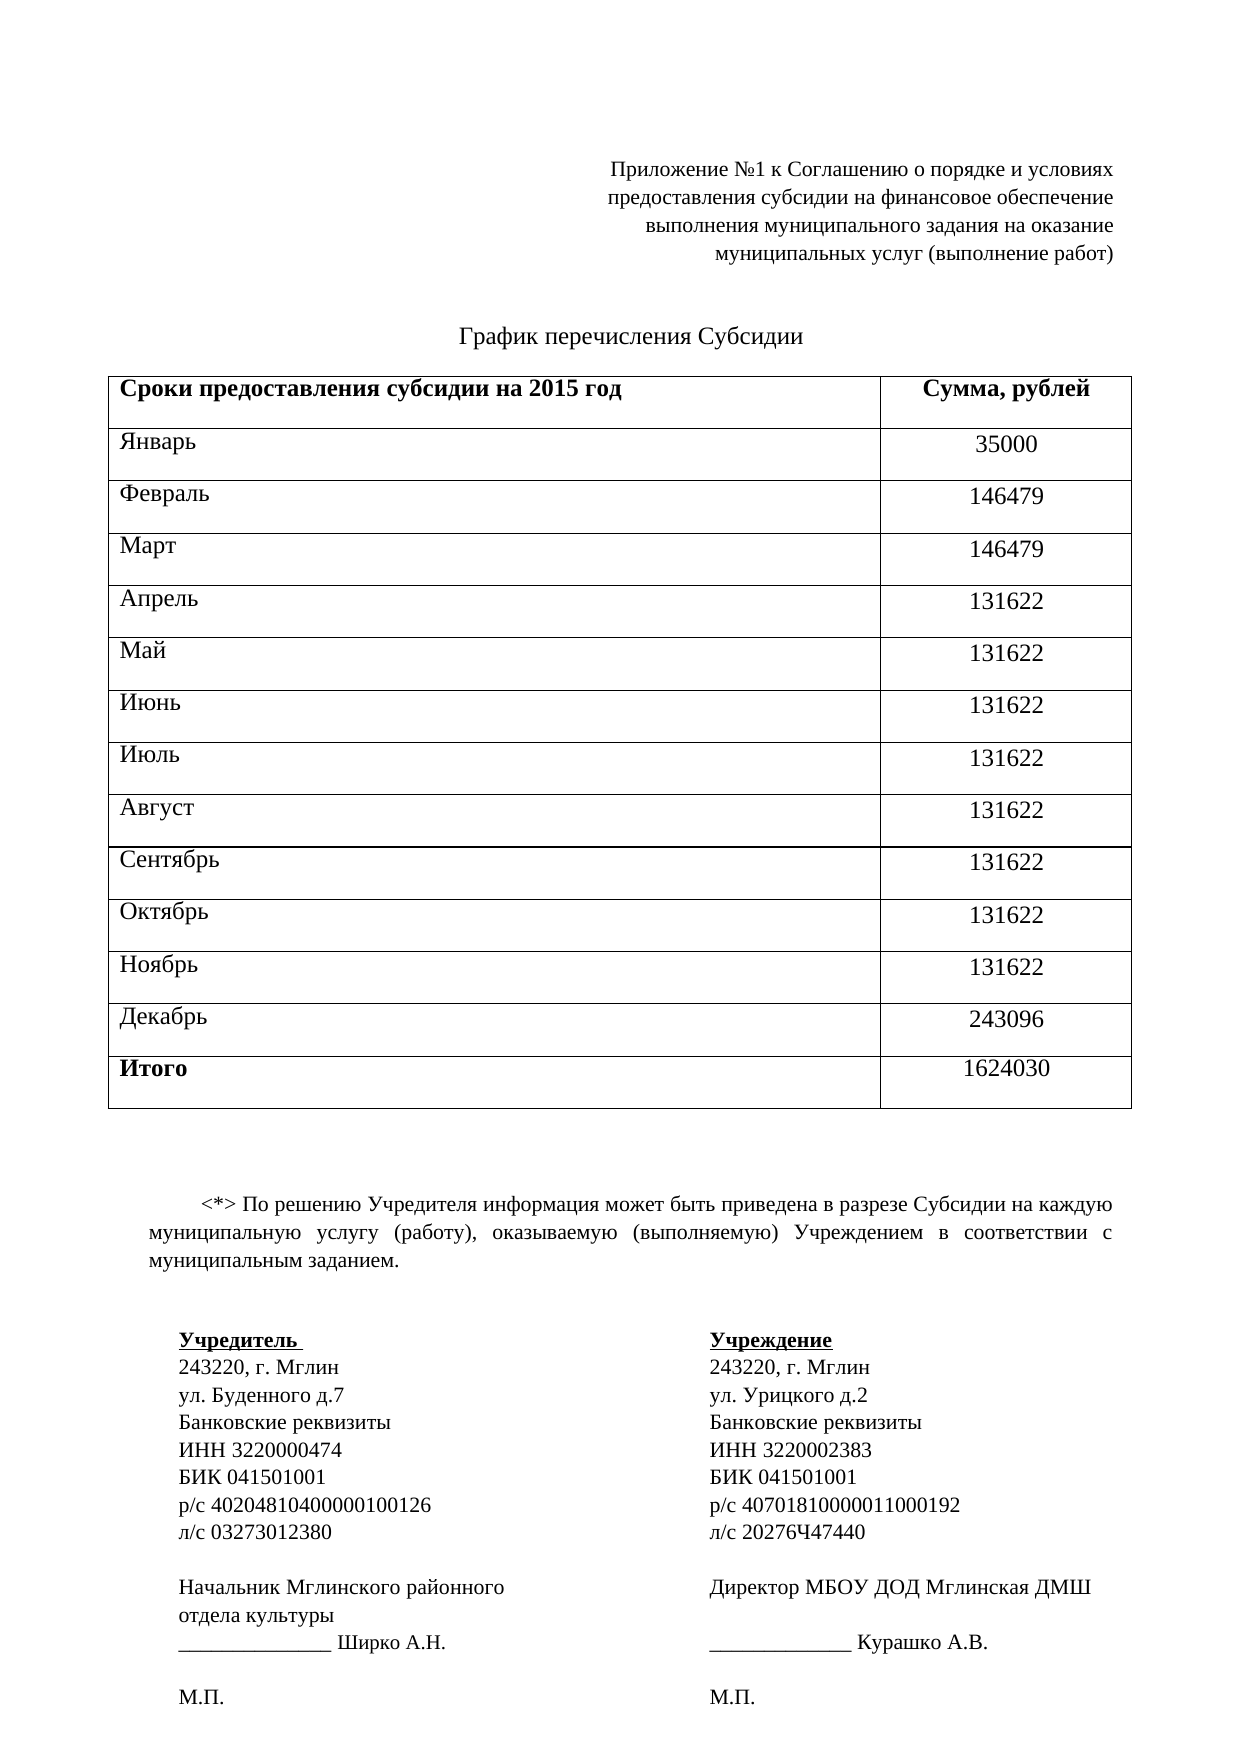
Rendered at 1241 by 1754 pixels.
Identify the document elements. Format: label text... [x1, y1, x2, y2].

text Приложение №1 к Соглашению о порядке и условиях предоставления субсидии на финансовое обеспечение выполнения муниципального задания на оказание муниципальных услуг (выполнение работ) [503, 154, 1114, 266]
table_cell 146479 [881, 534, 1131, 585]
table_cell Июль [109, 743, 880, 794]
table_cell Декабрь [109, 1004, 880, 1056]
table_cell Итого [109, 1057, 880, 1108]
table_cell 131622 [881, 743, 1131, 794]
table_cell Ноябрь [109, 952, 880, 1003]
table_cell 131622 [881, 952, 1131, 1003]
table_cell Август [109, 795, 880, 846]
table_cell 131622 [881, 586, 1131, 637]
text ИНН 3220000474 ИНН 3220002383 [119, 1435, 1137, 1462]
table_cell 1624030 [881, 1057, 1131, 1108]
text БИК 041501001 БИК 041501001 [119, 1462, 1137, 1490]
text <*> По решению Учредителя информация может быть приведена в разрезе Субсидии на каждую муниципальную услугу (работу), оказываемую (выполняемую) Учреждением в соответствии с муниципальным заданием. [148, 1189, 1114, 1273]
text отдела культуры [119, 1600, 1137, 1627]
table_cell Июнь [109, 691, 880, 742]
text л/с 03273012380 л/с 20276Ч47440 [119, 1517, 1137, 1545]
text М.П. М.П. [119, 1682, 1137, 1710]
table_cell 35000 [881, 429, 1131, 480]
table_header Сумма, рублей [881, 377, 1131, 428]
text ______________ Ширко А.Н. _____________ Курашко А.В. [119, 1627, 1137, 1655]
table_cell Январь [109, 429, 880, 480]
table_cell 146479 [881, 481, 1131, 533]
text . Мглин . Мглин [119, 1352, 1137, 1380]
table_cell 243096 [881, 1004, 1131, 1056]
table_cell Сентябрь [109, 848, 880, 899]
table_cell 131622 [881, 691, 1131, 742]
table_cell 131622 [881, 900, 1131, 951]
table_cell 131622 [881, 848, 1131, 899]
text Учредитель Учреждение [119, 1327, 1137, 1352]
text Банковские реквизиты Банковские реквизиты [119, 1407, 1137, 1435]
table_cell 131622 [881, 638, 1131, 689]
table_cell Май [109, 638, 880, 689]
table_cell Март [109, 534, 880, 585]
table_cell Февраль [109, 481, 880, 533]
text Начальник Мглинского районного Директор МБОУ ДОД Мглинская ДМШ [119, 1572, 1137, 1600]
text График перечисления Субсидии [126, 324, 1137, 349]
table_cell Апрель [109, 586, 880, 637]
table_cell Октябрь [109, 900, 880, 951]
table_header Сроки предоставления субсидии на 2015 год [109, 377, 880, 428]
table_cell 131622 [881, 795, 1131, 846]
text р/с 40204810400000100126 р/с 40701810000011000192 [119, 1490, 1137, 1517]
text ул. Буденного д.7 ул. Урицкого д.2 [119, 1380, 1137, 1407]
